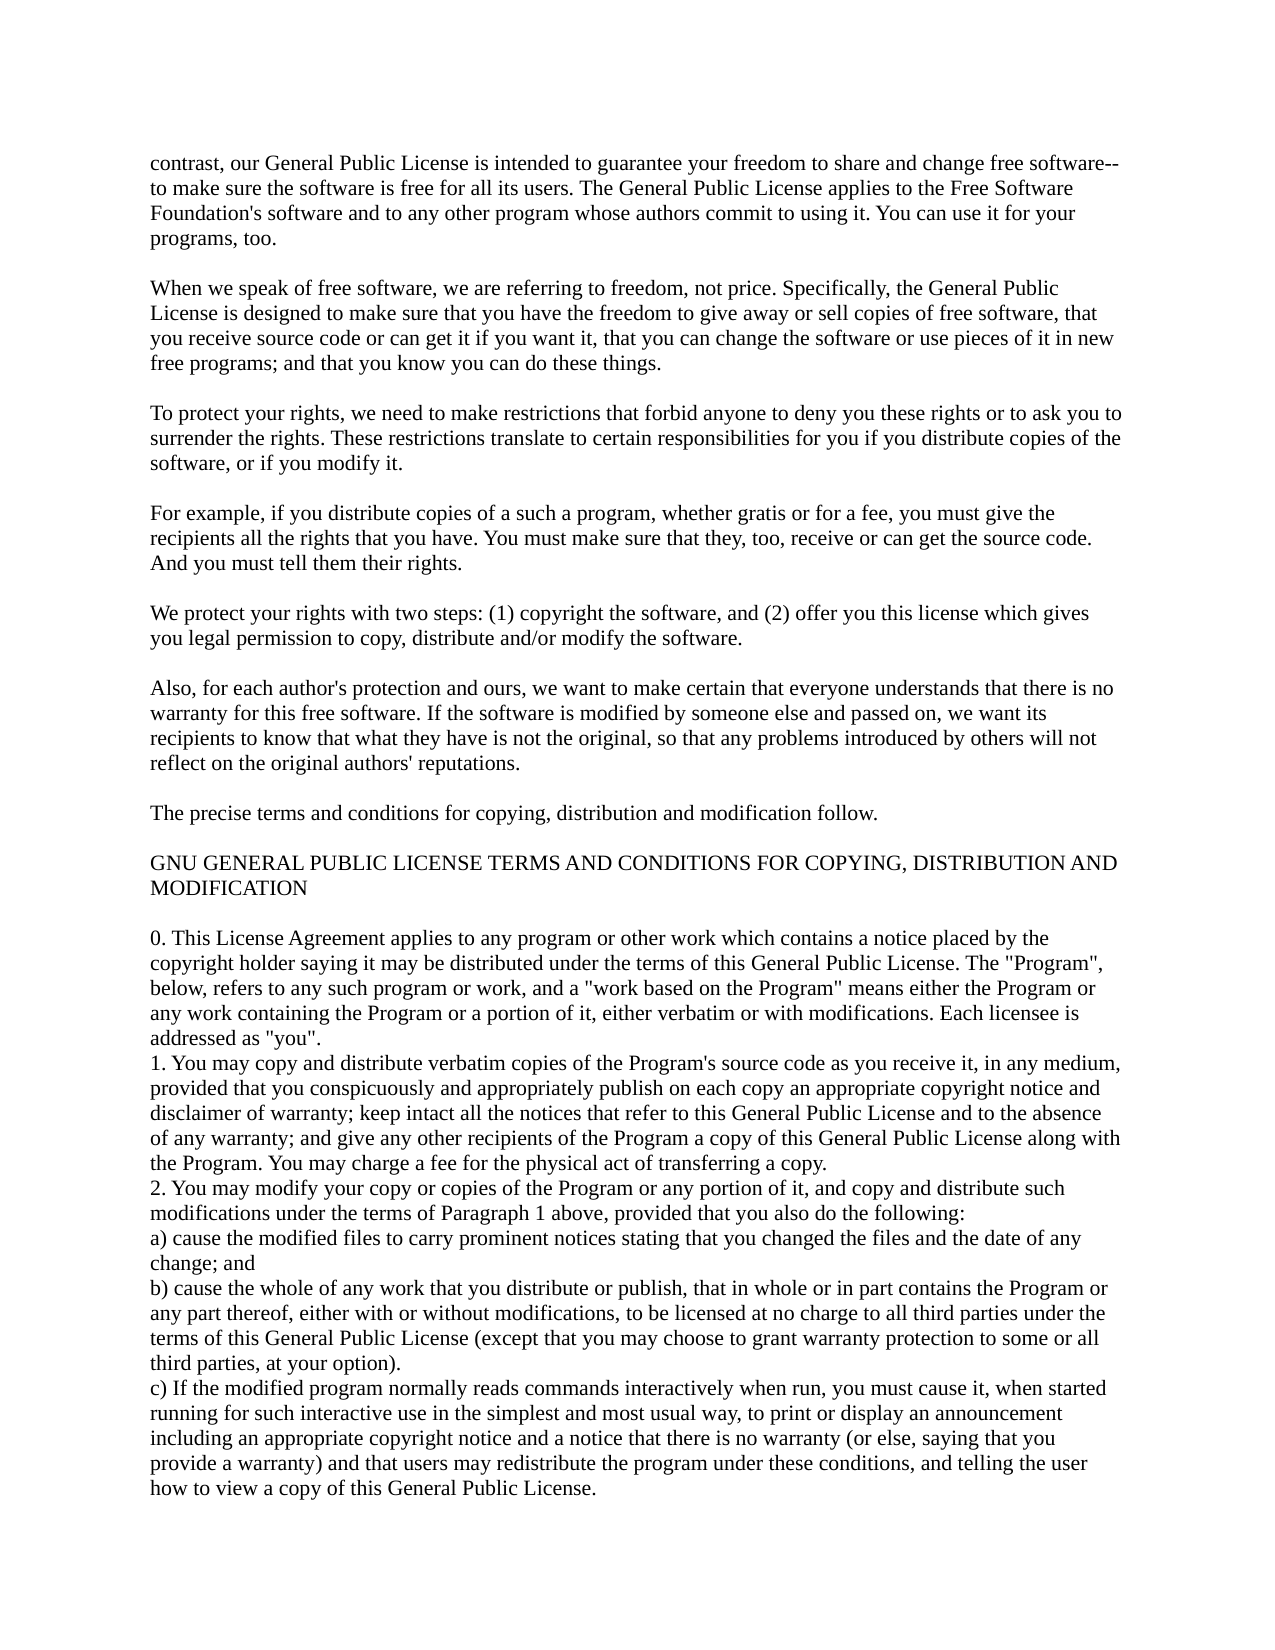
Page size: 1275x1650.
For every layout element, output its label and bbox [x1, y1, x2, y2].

text [150, 150, 1125, 1500]
